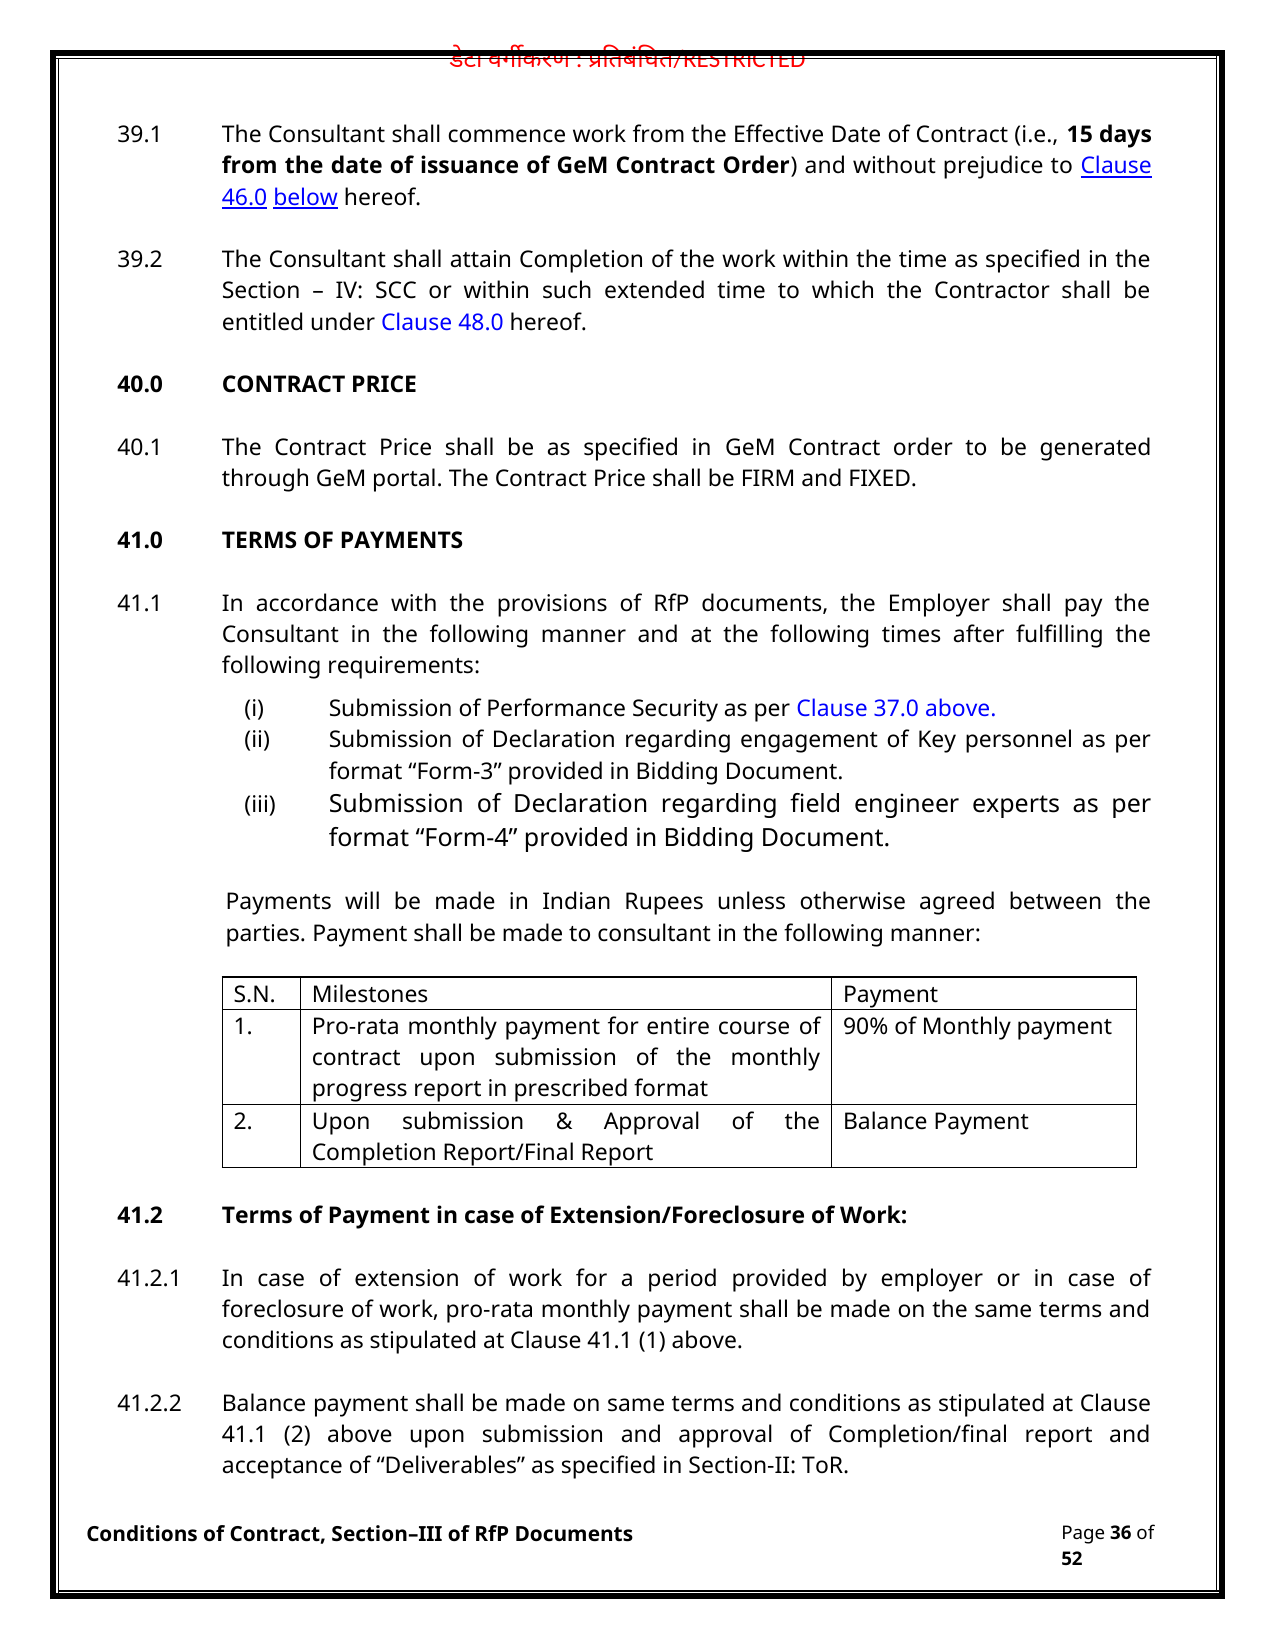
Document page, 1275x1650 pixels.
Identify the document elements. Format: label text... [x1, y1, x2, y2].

text 41.2.1 In case of extension of work for a period provided by employer or in case of foreclosure of work, pro-rata monthly payment shall be made on the same terms and conditions as stipulated at Clause 41.1 (1) above. [117, 1262, 1152, 1356]
text Payments will be made in Indian Rupees unless otherwise agreed between the parties. Payment shall be made to consultant in the following manner: [225, 885, 1152, 948]
table_header Milestones [301, 978, 831, 1009]
list Submission of Performance Security as per Clause 37.0 above. [244, 692, 1152, 723]
table_cell Pro-rata monthly payment for entire course of contract upon submission of the monthly progress report in prescribed format [301, 1010, 831, 1103]
table_cell Upon submission & Approval of the Completion Report/Final Report [301, 1105, 831, 1167]
text 41.1 In accordance with the provisions of RfP documents, the Employer shall pay the Consultant in the following manner and at the following times after fulfilling the following requirements: [117, 587, 1152, 681]
text 39.1 The Consultant shall commence work from the Effective Date of Contract (i.e., 15 days from the date of issuance of GeM Contract Order) and without prejudice to Clause 46.0 below hereof. [117, 118, 1152, 212]
text 40.0 CONTRACT PRICE [117, 368, 1152, 399]
text 40.1 The Contract Price shall be as specified in GeM Contract order to be generated through GeM portal. The Contract Price shall be FIRM and FIXED. [117, 431, 1152, 493]
text 41.2 Terms of Payment in case of Extension/Foreclosure of Work: [117, 1199, 1152, 1231]
list Submission of Declaration regarding engagement of Key personnel as per format “Form-3” provided in Bidding Document. [244, 723, 1152, 786]
table_header S.N. [223, 978, 300, 1009]
table_cell 1. [223, 1010, 300, 1103]
text 39.2 The Consultant shall attain Completion of the work within the time as specified in the Section – IV: SCC or within such extended time to which the Contractor shall be entitled under Clause 48.0 hereof. [117, 243, 1152, 337]
list Submission of Declaration regarding field engineer experts as per format “Form-4” provided in Bidding Document. [244, 786, 1152, 854]
text 41.2.2 Balance payment shall be made on same terms and conditions as stipulated at Clause 41.1 (2) above upon submission and approval of Completion/final report and acceptance of “Deliverables” as specified in Section-II: ToR. [117, 1387, 1152, 1481]
text 41.0 TERMS OF PAYMENTS [117, 524, 1152, 556]
table_cell 2. [223, 1105, 300, 1167]
table_header Payment [832, 978, 1136, 1009]
table_cell 90% of Monthly payment [832, 1010, 1136, 1103]
table_cell Balance Payment [832, 1105, 1136, 1167]
